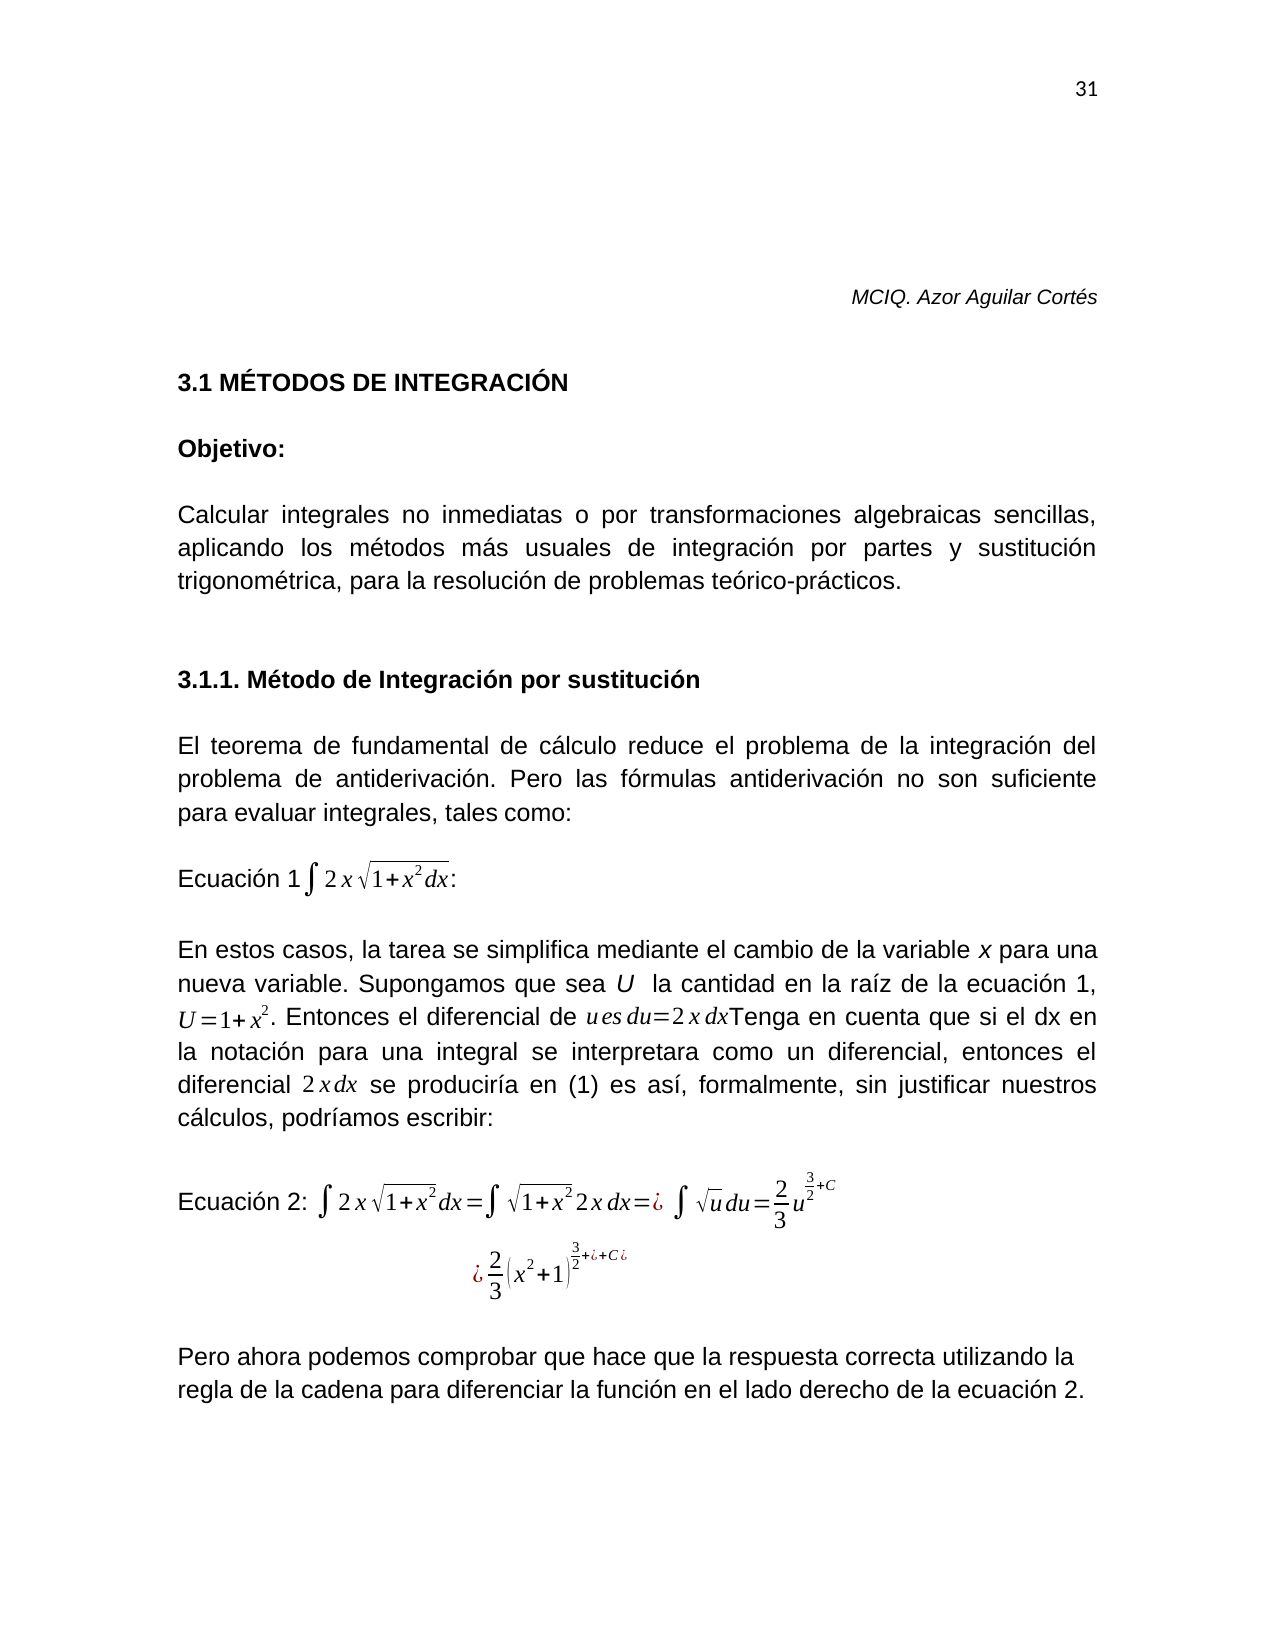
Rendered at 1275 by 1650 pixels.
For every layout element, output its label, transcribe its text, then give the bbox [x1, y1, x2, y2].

text 3.1.1. Método de Integración por sustitución [177, 665, 1098, 693]
text Calcular integrales no inmediatas o por transformaciones algebraicas sencillas, aplicando los métodos más usuales de integración por partes y sustitución trigonométrica, para la resolución de problemas teórico-prácticos. [177, 500, 1098, 594]
text 3.1 MÉTODOS DE INTEGRACIÓN [177, 368, 1098, 396]
text En estos casos, la tarea se simplifica mediante el cambio de la variable x para una nueva variable. Supongamos que sea U la cantidad en la raíz de la ecuación 1, . Entonces el diferencial de Tenga en cuenta que si el dx en la notación para una integral se interpretara como un diferencial, entonces el diferencial se produciría en (1) es así, formalmente, sin justificar nuestros cálculos, podríamos escribir: [177, 936, 1098, 1132]
text El teorema de fundamental de cálculo reduce el problema de la integración del problema de antiderivación. Pero las fórmulas antiderivación no son suficiente para evaluar integrales, tales como: [177, 731, 1098, 828]
text Ecuación 1: [177, 859, 1098, 898]
text Ecuación 2: [177, 1169, 1098, 1234]
text Pero ahora podemos comprobar que hace que la respuesta correcta utilizando la regla de la cadena para diferenciar la función en el lado derecho de la ecuación 2. [177, 1342, 1098, 1404]
text Objetivo: [177, 434, 1098, 462]
text MCIQ. Azor Aguilar Cortés [177, 285, 1098, 309]
